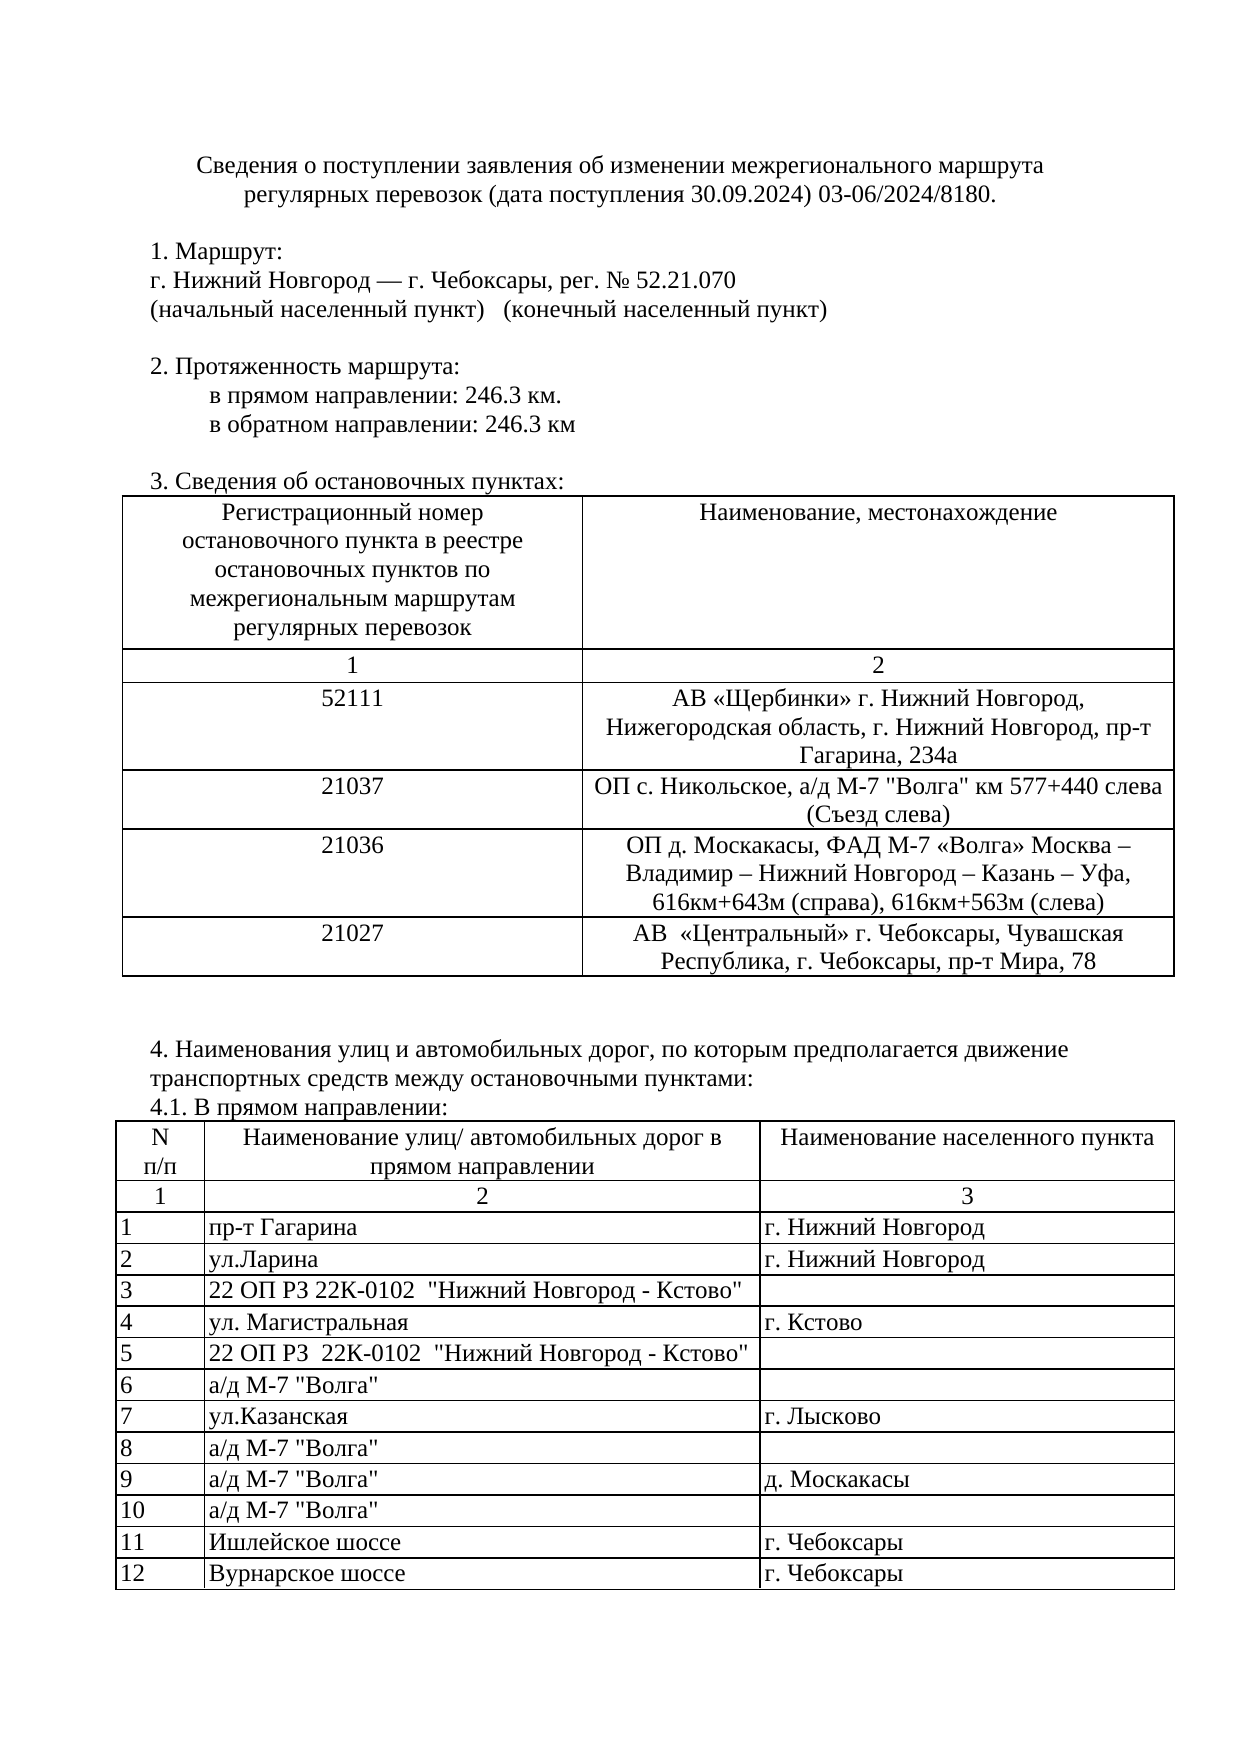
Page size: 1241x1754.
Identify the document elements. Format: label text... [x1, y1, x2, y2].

table_cell г. Чебоксары [761, 1527, 1174, 1557]
table_cell г. Нижний Новгород [761, 1213, 1174, 1242]
table_cell 9 [117, 1464, 204, 1494]
table_header Наименование улиц/ автомобильных дорог в прямом направлении [205, 1122, 759, 1179]
table_cell АВ «Центральный» г. Чебоксары, Чувашская Республика, г. Чебоксары, пр-т Мира, 78 [583, 918, 1173, 975]
table_cell Вурнарское шоссе [205, 1559, 759, 1588]
text 4.1. В прямом направлении: [150, 1092, 1090, 1120]
text г. Нижний Новгород — г. Чебоксары, рег. № 52.21.070 [150, 265, 1090, 294]
table_cell [761, 1370, 1174, 1400]
table_cell ул.Казанская [205, 1401, 759, 1431]
table_cell ул. Магистральная [205, 1307, 759, 1337]
table_cell 4 [117, 1307, 204, 1337]
table_cell [761, 1433, 1174, 1463]
table_cell 21027 [123, 918, 582, 975]
table_header Наименование населенного пункта [761, 1122, 1174, 1179]
table_cell 7 [117, 1401, 204, 1431]
table_cell 8 [117, 1433, 204, 1463]
table_cell 3 [117, 1276, 204, 1305]
table_cell 52111 [123, 683, 582, 769]
table_cell а/д М-7 "Волга" [205, 1464, 759, 1494]
text 1. Маршрут: [150, 236, 1090, 265]
table_cell ул.Ларина [205, 1244, 759, 1274]
table_cell АВ «Щербинки» г. Нижний Новгород, Нижегородская область, г. Нижний Новгород, пр-т Гагарина, 234а [583, 683, 1173, 769]
text 3. Сведения об остановочных пунктах: [150, 466, 1090, 495]
text (начальный населенный пункт) (конечный населенный пункт) [150, 294, 1090, 322]
table_cell 2 [583, 650, 1173, 681]
table_cell 11 [117, 1527, 204, 1557]
table_cell г. Кстово [761, 1307, 1174, 1337]
text в обратном направлении: 246.3 км [150, 409, 1090, 437]
table_cell 1 [117, 1181, 204, 1211]
text в прямом направлении: 246.3 км. [150, 380, 1090, 409]
table_header N п/п [117, 1122, 204, 1179]
table_cell г. Нижний Новгород [761, 1244, 1174, 1274]
table_cell 12 [117, 1559, 204, 1588]
table_cell 22 ОП РЗ 22К-0102 "Нижний Новгород - Кстово" [205, 1338, 759, 1368]
table_cell а/д М-7 "Волга" [205, 1496, 759, 1526]
table_cell [761, 1276, 1174, 1305]
table_cell 1 [123, 650, 582, 681]
table_cell 10 [117, 1496, 204, 1526]
table_cell [761, 1338, 1174, 1368]
table_cell пр-т Гагарина [205, 1213, 759, 1242]
table_cell г. Лысково [761, 1401, 1174, 1431]
table_cell 22 ОП РЗ 22К-0102 "Нижний Новгород - Кстово" [205, 1276, 759, 1305]
table_cell ОП с. Никольское, а/д М-7 "Волга" км 577+440 слева (Съезд слева) [583, 771, 1173, 828]
table_header Наименование, местонахождение [583, 497, 1173, 648]
table_cell [761, 1496, 1174, 1526]
table_cell 2 [205, 1181, 759, 1211]
table_cell 21037 [123, 771, 582, 828]
table_cell д. Москакасы [761, 1464, 1174, 1494]
table_cell 6 [117, 1370, 204, 1400]
table_cell 21036 [123, 830, 582, 916]
text Сведения о поступлении заявления об изменении межрегионального маршрута регулярных перевозок (дата поступления 30.09.2024) 03-06/2024/8180. [150, 150, 1090, 207]
table_header Регистрационный номер остановочного пункта в реестре остановочных пунктов по межрегиональным маршрутам регулярных перевозок [123, 497, 582, 648]
table_cell 1 [117, 1213, 204, 1242]
table_cell а/д М-7 "Волга" [205, 1370, 759, 1400]
table_cell 3 [761, 1181, 1174, 1211]
table_cell 2 [117, 1244, 204, 1274]
text 4. Наименования улиц и автомобильных дорог, по которым предполагается движение транспортных средств между остановочными пунктами: [150, 1034, 1090, 1092]
table_cell ОП д. Москакасы, ФАД М-7 «Волга» Москва – Владимир – Нижний Новгород – Казань – Уфа, 616км+643м (справа), 616км+563м (слева) [583, 830, 1173, 916]
table_cell Ишлейское шоссе [205, 1527, 759, 1557]
table_cell г. Чебоксары [761, 1559, 1174, 1588]
text 2. Протяженность маршрута: [150, 351, 1090, 380]
table_cell а/д М-7 "Волга" [205, 1433, 759, 1463]
table_cell 5 [117, 1338, 204, 1368]
